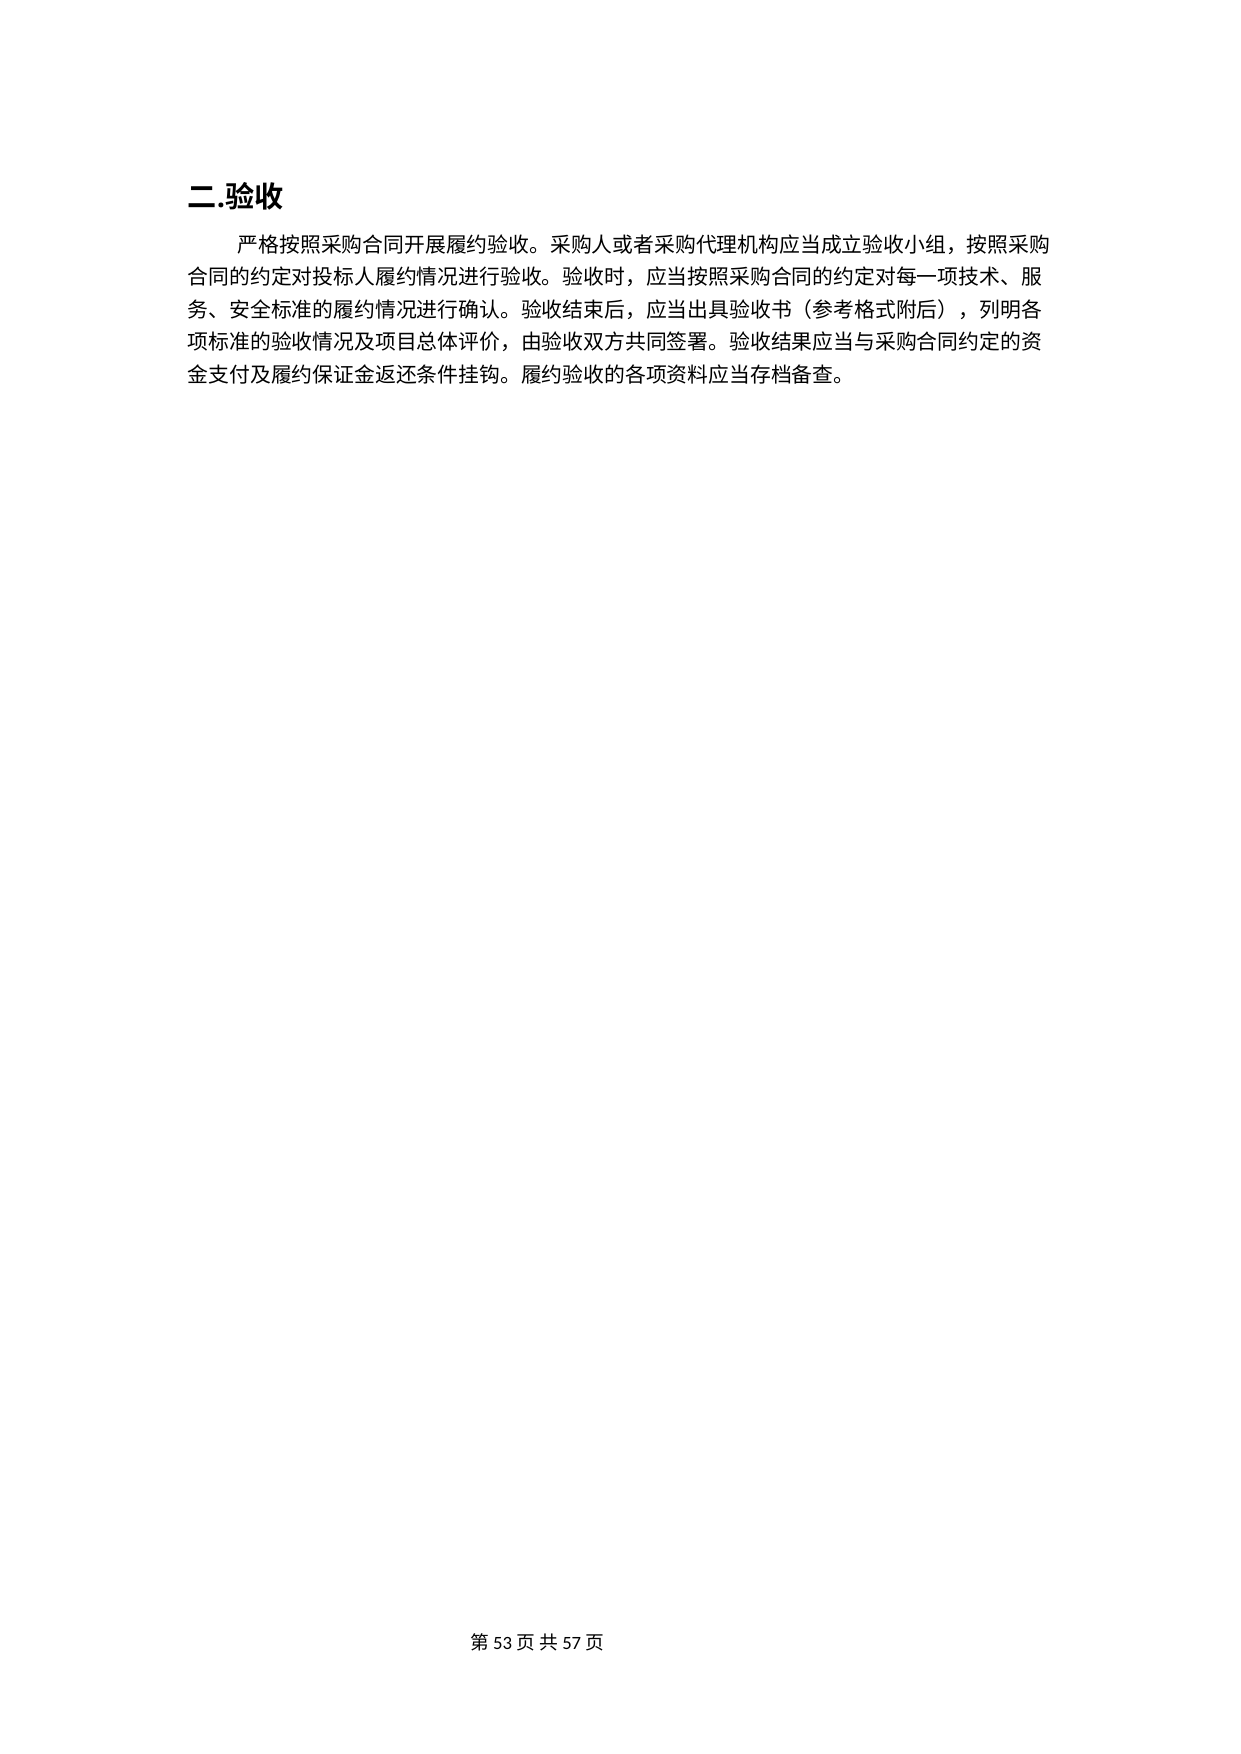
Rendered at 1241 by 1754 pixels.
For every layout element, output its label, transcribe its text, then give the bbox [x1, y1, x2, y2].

text 二.验收 [187, 162, 1053, 227]
text 严格按照采购合同开展履约验收。采购人或者采购代理机构应当成立验收小组，按照采购合同的约定对投标人履约情况进行验收。验收时，应当按照采购合同的约定对每一项技术、服务、安全标准的履约情况进行确认。验收结束后，应当出具验收书（参考格式附后），列明各项标准的验收情况及项目总体评价，由验收双方共同签署。验收结果应当与采购合同约定的资金支付及履约保证金返还条件挂钩。履约验收的各项资料应当存档备查。 [187, 227, 1053, 389]
